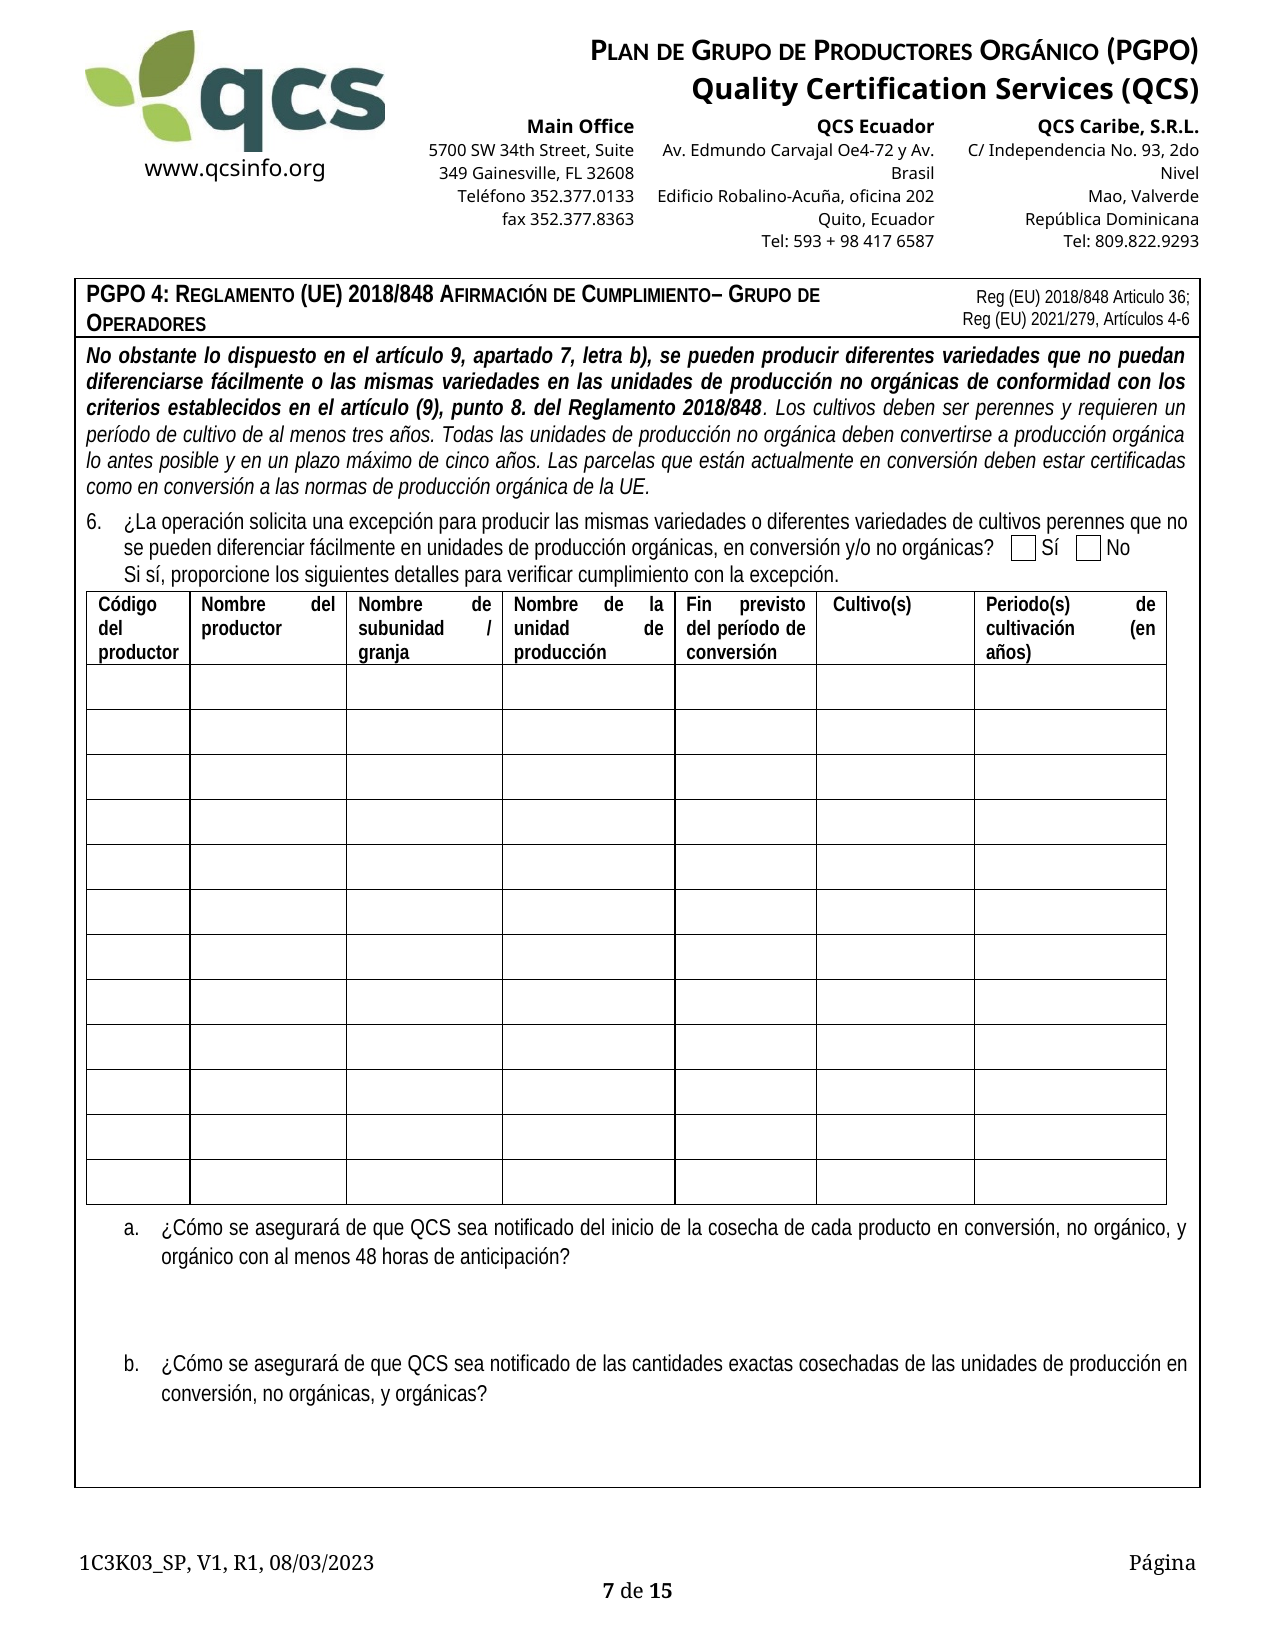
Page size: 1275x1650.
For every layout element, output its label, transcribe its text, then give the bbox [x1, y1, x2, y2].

table_header Reg (EU) 2018/848 Articulo 36; Reg (EU) 2021/279, Artículos 4-6 [942, 279, 1199, 336]
table_header PGPO 4: Reglamento (UE) 2018/848 Afirmación de Cumplimiento– Grupo de Operadores [76, 279, 942, 336]
table_cell No obstante lo dispuesto en el artículo 9, apartado 7, letra b), se pueden producir diferentes variedades que no puedan diferenciarse fácilmente o las mismas variedades en las unidades de producción no orgánicas de conformidad con los criterios establecidos en el artículo (9), punto 8. del Reglamento 2018/848. Los cultivos deben ser perennes y requieren un período de cultivo de al menos tres años. Todas las unidades de producción no orgánica deben convertirse a producción orgánica lo antes posible y en un plazo máximo de cinco años. Las parcelas que están actualmente en conversión deben estar certificadas como en conversión a las normas de producción orgánica de la UE. ¿La operación solicita una excepción para producir las mismas variedades o diferentes variedades de cultivos perennes que no se pueden diferenciar fácilmente en unidades de producción orgánicas, en conversión y/o no orgánicas? Sí No Si sí, proporcione los siguientes detalles para verificar cumplimiento con la excepción. ¿Cómo se asegurará de que QCS sea notificado del inicio de la cosecha de cada producto en conversión, no orgánico, y orgánico con al menos 48 horas de anticipación? ¿Cómo se asegurará de que QCS sea notificado de las cantidades exactas cosechadas de las unidades de producción en conversión, no orgánicas, y orgánicas? [76, 338, 1199, 1487]
picture [85, 30, 385, 152]
